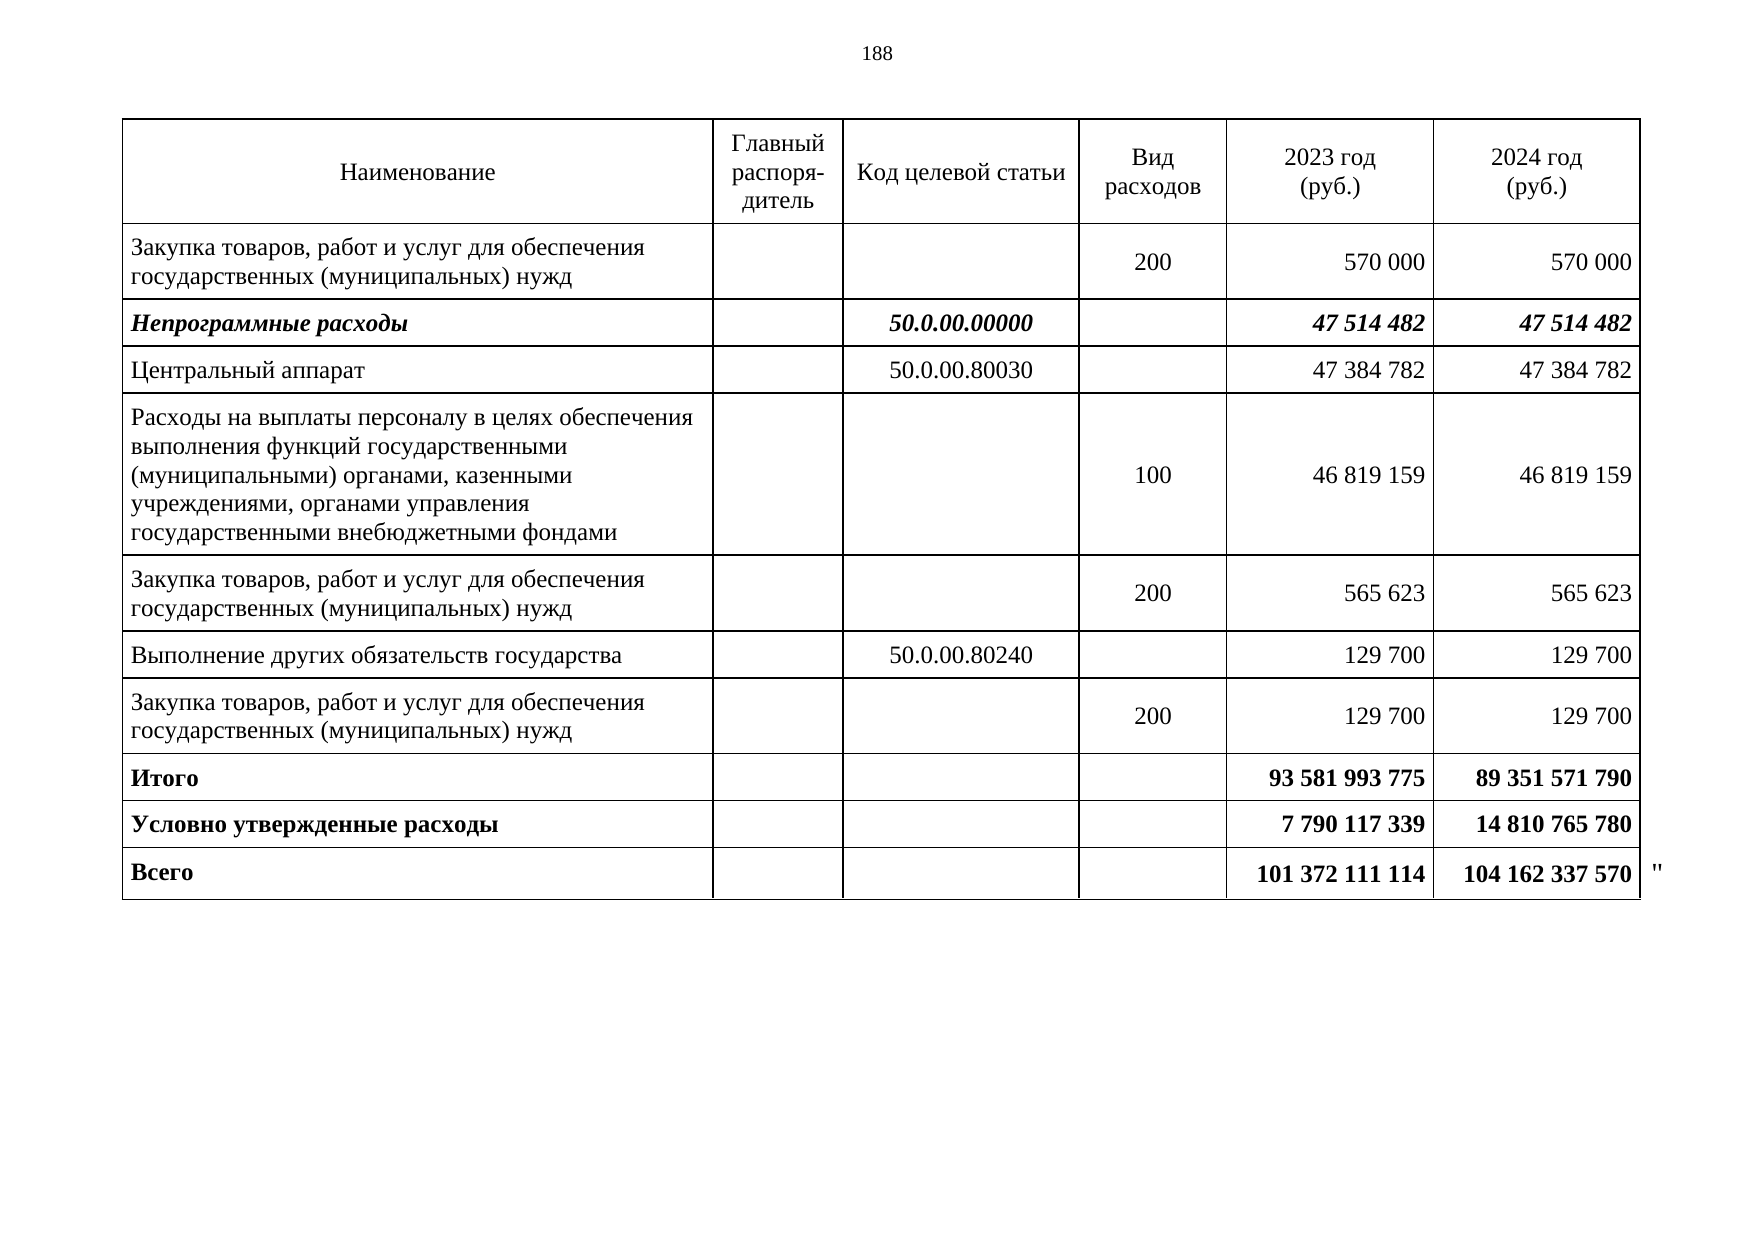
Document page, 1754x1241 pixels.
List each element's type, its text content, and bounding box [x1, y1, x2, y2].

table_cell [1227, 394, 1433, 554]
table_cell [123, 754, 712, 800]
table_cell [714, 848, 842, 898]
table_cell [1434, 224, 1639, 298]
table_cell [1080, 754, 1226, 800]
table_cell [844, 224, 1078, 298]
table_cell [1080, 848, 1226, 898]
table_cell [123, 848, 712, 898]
table_header Вид расходов [1080, 120, 1226, 223]
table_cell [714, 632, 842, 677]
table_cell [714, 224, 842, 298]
table_header 2023 год (руб.) [1227, 120, 1433, 223]
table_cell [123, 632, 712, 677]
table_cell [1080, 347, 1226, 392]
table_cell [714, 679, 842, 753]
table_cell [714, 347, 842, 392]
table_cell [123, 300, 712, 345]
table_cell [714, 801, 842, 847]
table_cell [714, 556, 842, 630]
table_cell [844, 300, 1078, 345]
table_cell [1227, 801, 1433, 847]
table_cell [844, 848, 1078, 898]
table_header Наименование [123, 120, 712, 223]
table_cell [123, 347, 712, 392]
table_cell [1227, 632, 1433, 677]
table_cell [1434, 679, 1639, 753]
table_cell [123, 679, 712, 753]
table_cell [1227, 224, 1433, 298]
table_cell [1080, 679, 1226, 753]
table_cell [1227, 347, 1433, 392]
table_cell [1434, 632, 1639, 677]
table_header Код целевой статьи [844, 120, 1078, 223]
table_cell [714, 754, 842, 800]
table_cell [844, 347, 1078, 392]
table_header 2024 год (руб.) [1434, 120, 1639, 223]
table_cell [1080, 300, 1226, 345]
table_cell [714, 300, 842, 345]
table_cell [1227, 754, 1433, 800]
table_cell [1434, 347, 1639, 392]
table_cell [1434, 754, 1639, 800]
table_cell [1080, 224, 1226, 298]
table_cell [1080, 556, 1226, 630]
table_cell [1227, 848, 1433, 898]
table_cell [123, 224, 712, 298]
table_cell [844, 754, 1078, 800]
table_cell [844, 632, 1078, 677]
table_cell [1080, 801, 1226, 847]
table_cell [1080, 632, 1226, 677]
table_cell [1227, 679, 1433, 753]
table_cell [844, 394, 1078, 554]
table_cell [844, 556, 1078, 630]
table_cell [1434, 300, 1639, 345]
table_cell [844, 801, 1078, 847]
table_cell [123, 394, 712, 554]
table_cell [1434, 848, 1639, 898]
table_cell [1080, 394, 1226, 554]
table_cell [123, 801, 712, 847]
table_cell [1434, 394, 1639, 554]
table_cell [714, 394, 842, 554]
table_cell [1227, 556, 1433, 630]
table_header Главный распоря-дитель [714, 120, 842, 223]
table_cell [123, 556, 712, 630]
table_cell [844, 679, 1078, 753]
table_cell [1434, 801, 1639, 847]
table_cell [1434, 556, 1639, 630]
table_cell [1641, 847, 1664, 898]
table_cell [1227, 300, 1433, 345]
